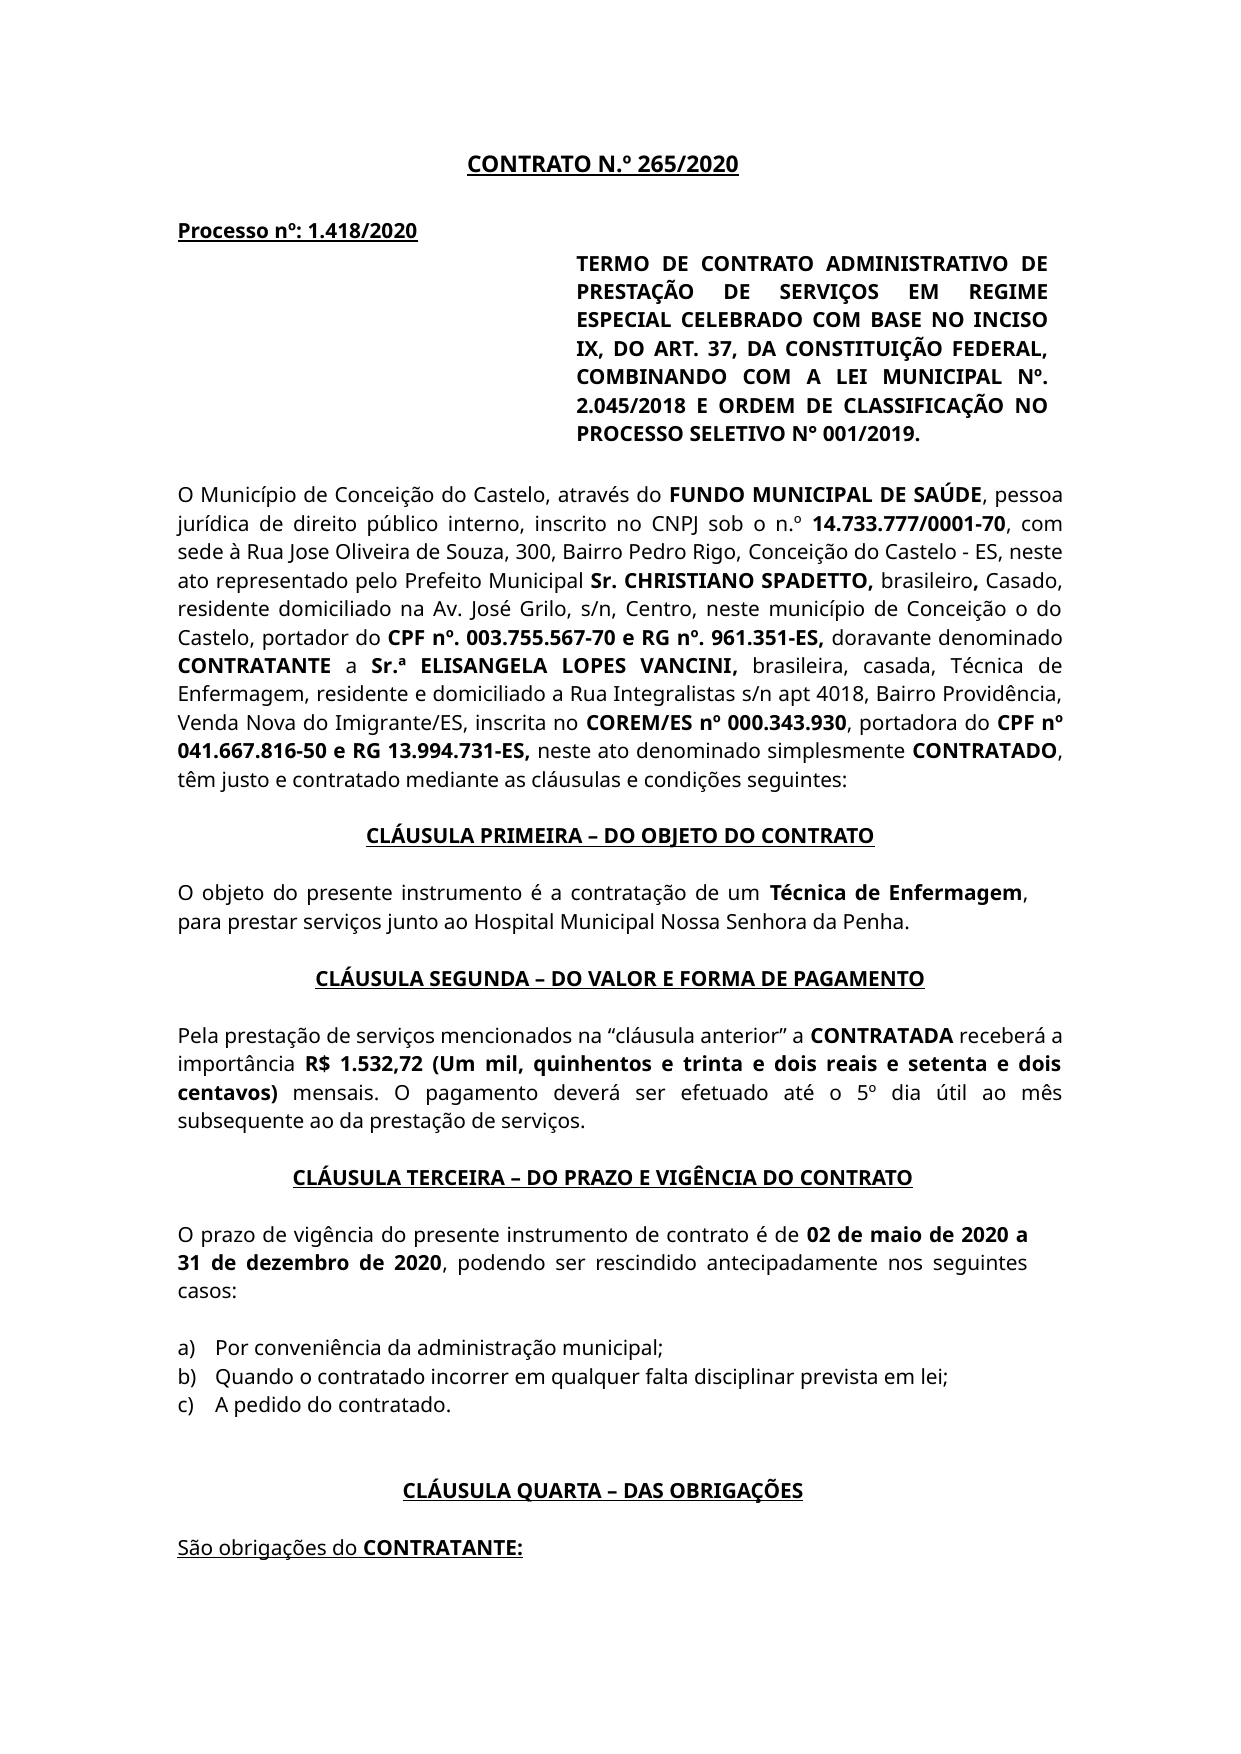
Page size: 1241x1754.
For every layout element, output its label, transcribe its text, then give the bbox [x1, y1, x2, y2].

text O objeto do presente instrumento é a contratação de um Técnica de Enfermagem, para prestar serviços junto ao Hospital Municipal Nossa Senhora da Penha. [177, 878, 1028, 935]
subtitle CLÁUSULA QUARTA – DAS OBRIGAÇÕES [177, 1476, 1028, 1504]
text São obrigações do CONTRATANTE: [177, 1533, 1028, 1561]
text Pela prestação de serviços mencionados na “cláusula anterior” a CONTRATADA receberá a importância R$ 1.532,72 (Um mil, quinhentos e trinta e dois reais e setenta e dois centavos) mensais. O pagamento deverá ser efetuado até o 5º dia útil ao mês subsequente ao da prestação de serviços. [177, 1021, 1063, 1134]
subtitle CLÁUSULA TERCEIRA – DO PRAZO E VIGÊNCIA DO CONTRATO [177, 1163, 1028, 1191]
text O prazo de vigência do presente instrumento de contrato é de 02 de maio de 2020 a 31 de dezembro de 2020, podendo ser rescindido antecipadamente nos seguintes casos: [177, 1220, 1028, 1305]
list Quando o contratado incorrer em qualquer falta disciplinar prevista em lei; [177, 1362, 1028, 1390]
list Por conveniência da administração municipal; [177, 1333, 1028, 1362]
list A pedido do contratado. [177, 1390, 1028, 1419]
text CLÁUSULA PRIMEIRA – DO OBJETO DO CONTRATO [177, 822, 1063, 850]
text O Município de Conceição do Castelo, através do FUNDO MUNICIPAL DE SAÚDE, pessoa jurídica de direito público interno, inscrito no CNPJ sob o n.º 14.733.777/0001-70, com sede à Rua Jose Oliveira de Souza, 300, Bairro Pedro Rigo, Conceição do Castelo - ES, neste ato representado pelo Prefeito Municipal Sr. CHRISTIANO SPADETTO, brasileiro, Casado, residente domiciliado na Av. José Grilo, s/n, Centro, neste município de Conceição o do Castelo, portador do CPF nº. 003.755.567-70 e RG nº. 961.351-ES, doravante denominado CONTRATANTE a Sr.ª ELISANGELA LOPES VANCINI, brasileira, casada, Técnica de Enfermagem, residente e domiciliado a Rua Integralistas s/n apt 4018, Bairro Providência, Venda Nova do Imigrante/ES, inscrita no COREM/ES nº 000.343.930, portadora do CPF nº 041.667.816-50 e RG 13.994.731-ES, neste ato denominado simplesmente CONTRATADO, têm justo e contratado mediante as cláusulas e condições seguintes: [177, 480, 1063, 793]
title Processo nº: 1.418/2020 [177, 216, 1028, 244]
title TERMO DE CONTRATO ADMINISTRATIVO DE PRESTAÇÃO DE SERVIÇOS EM REGIME ESPECIAL CELEBRADO COM BASE NO INCISO IX, DO ART. 37, DA CONSTITUIÇÃO FEDERAL, COMBINANDO COM A LEI MUNICIPAL Nº. 2.045/2018 E ORDEM DE CLASSIFICAÇÃO NO PROCESSO SELETIVO N° 001/2019. [576, 249, 1048, 448]
text CLÁUSULA SEGUNDA – DO VALOR E FORMA DE PAGAMENTO [177, 964, 1063, 992]
title CONTRATO N.º 265/2020 [177, 148, 1028, 179]
